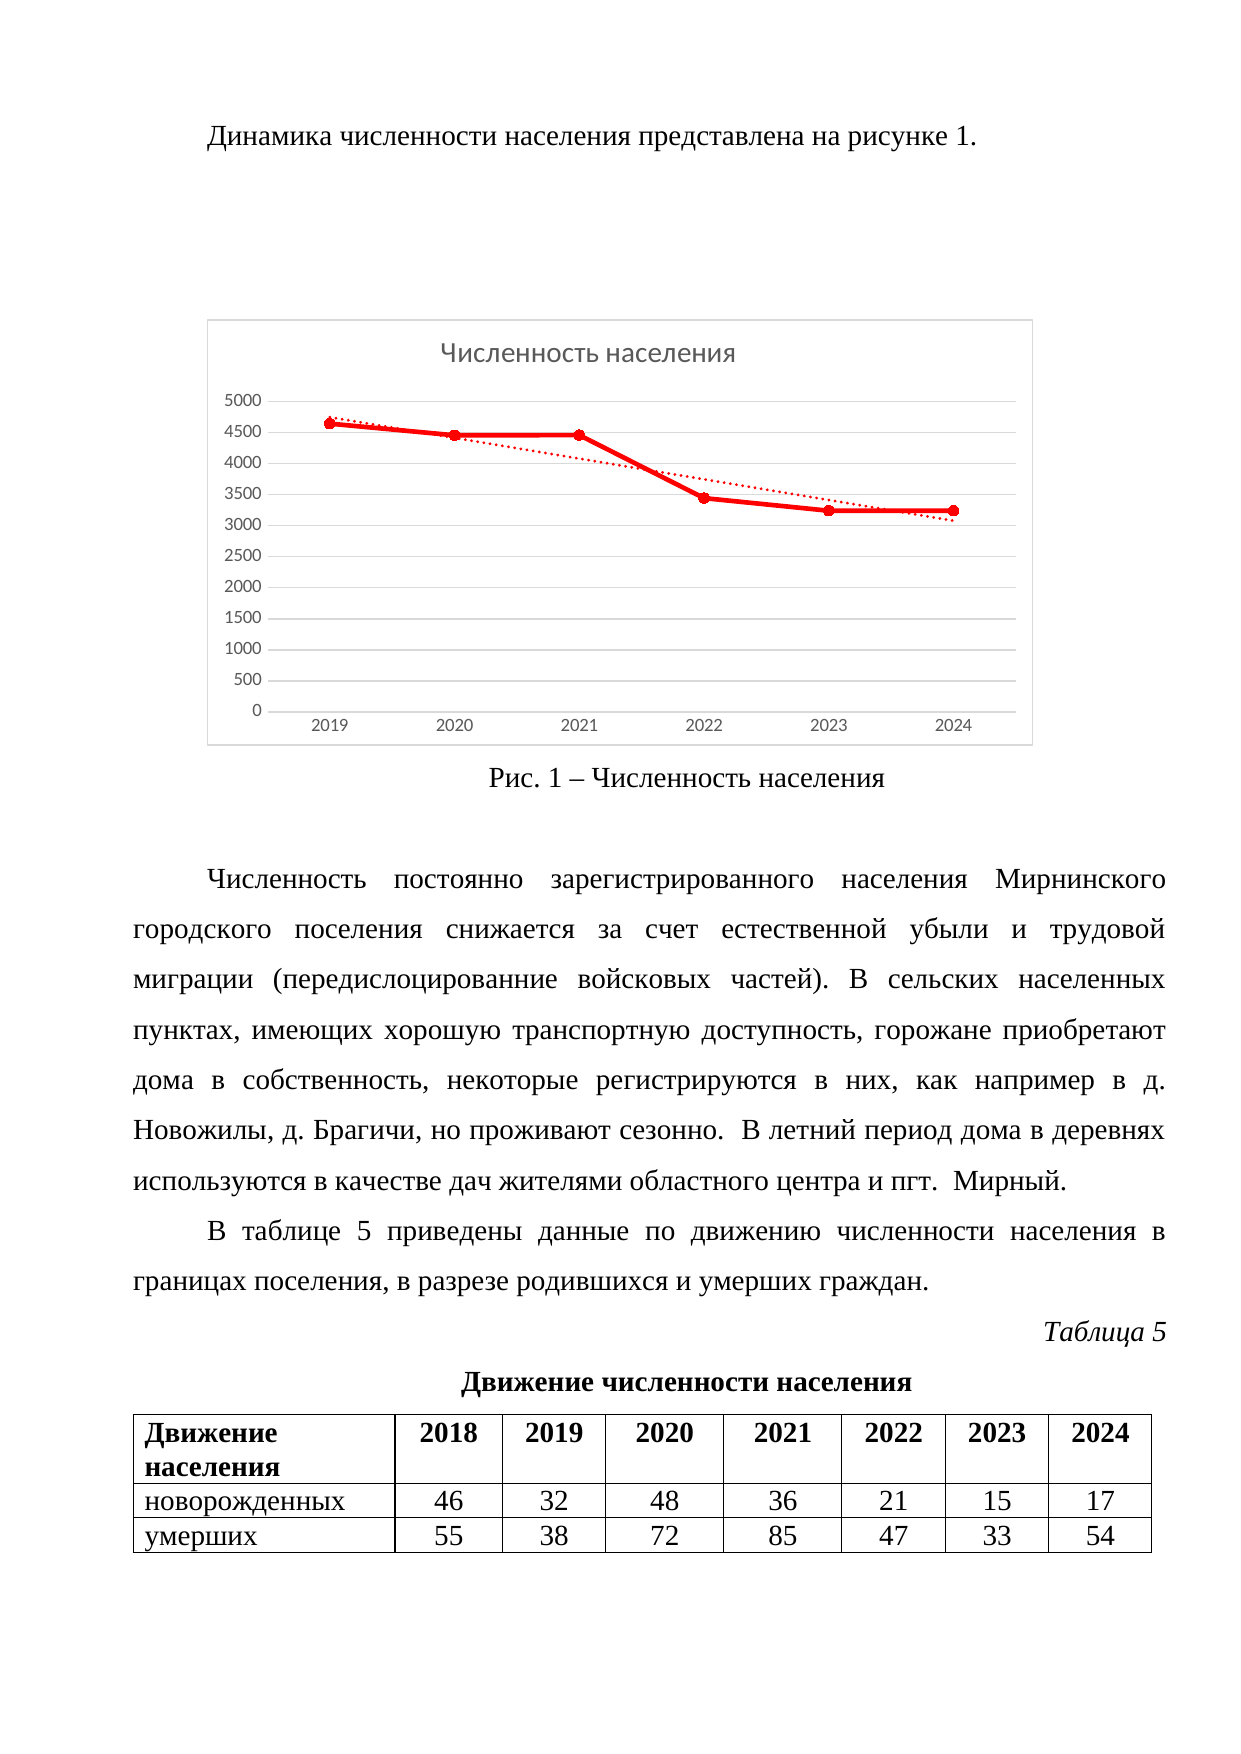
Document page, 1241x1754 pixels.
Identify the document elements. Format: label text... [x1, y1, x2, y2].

table_header 2021 [724, 1415, 841, 1482]
table_cell новорожденных [134, 1484, 394, 1517]
table_header 2024 [1049, 1415, 1151, 1482]
table_header 2022 [842, 1415, 945, 1482]
table_cell 46 [396, 1484, 502, 1517]
text Динамика численности населения представлена на рисунке 1. [133, 118, 1167, 152]
table_cell умерших [134, 1518, 394, 1552]
table_header 2020 [606, 1415, 723, 1482]
table_header Движение населения [134, 1415, 394, 1482]
text Движение численности населения [133, 1364, 1167, 1398]
table_header 2018 [396, 1415, 502, 1482]
table_header 2023 [946, 1415, 1048, 1482]
table_cell 48 [606, 1484, 723, 1517]
text Численность постоянно зарегистрированного населения Мирнинского городского поселения снижается за счет естественной убыли и трудовой миграции (передислоцированние войсковых частей). В сельских населенных пунктах, имеющих хорошую транспортную доступность, горожане приобретают дома в собственность, некоторые регистрируются в них, как например в д. Новожилы, д. Брагичи, но проживают сезонно. В летний период дома в деревнях используются в качестве дач жителями областного центра и пгт. Мирный. [133, 861, 1167, 1196]
table_cell 72 [606, 1518, 723, 1552]
table_cell 21 [842, 1484, 945, 1517]
table_cell 15 [946, 1484, 1048, 1517]
table_cell 33 [946, 1518, 1048, 1552]
table_cell 54 [1049, 1518, 1151, 1552]
table_cell 17 [1049, 1484, 1151, 1517]
table_cell 36 [724, 1484, 841, 1517]
table_cell 32 [503, 1484, 605, 1517]
table_cell 55 [396, 1518, 502, 1552]
text В таблице 5 приведены данные по движению численности населения в границах поселения, в разрезе родившихся и умерших граждан. [133, 1213, 1167, 1297]
text Рис. 1 – Численность населения [133, 760, 1167, 794]
table_cell 38 [503, 1518, 605, 1552]
table_header 2019 [503, 1415, 605, 1482]
table_cell 85 [724, 1518, 841, 1552]
text Таблица 5 [133, 1314, 1167, 1347]
table_cell 47 [842, 1518, 945, 1552]
